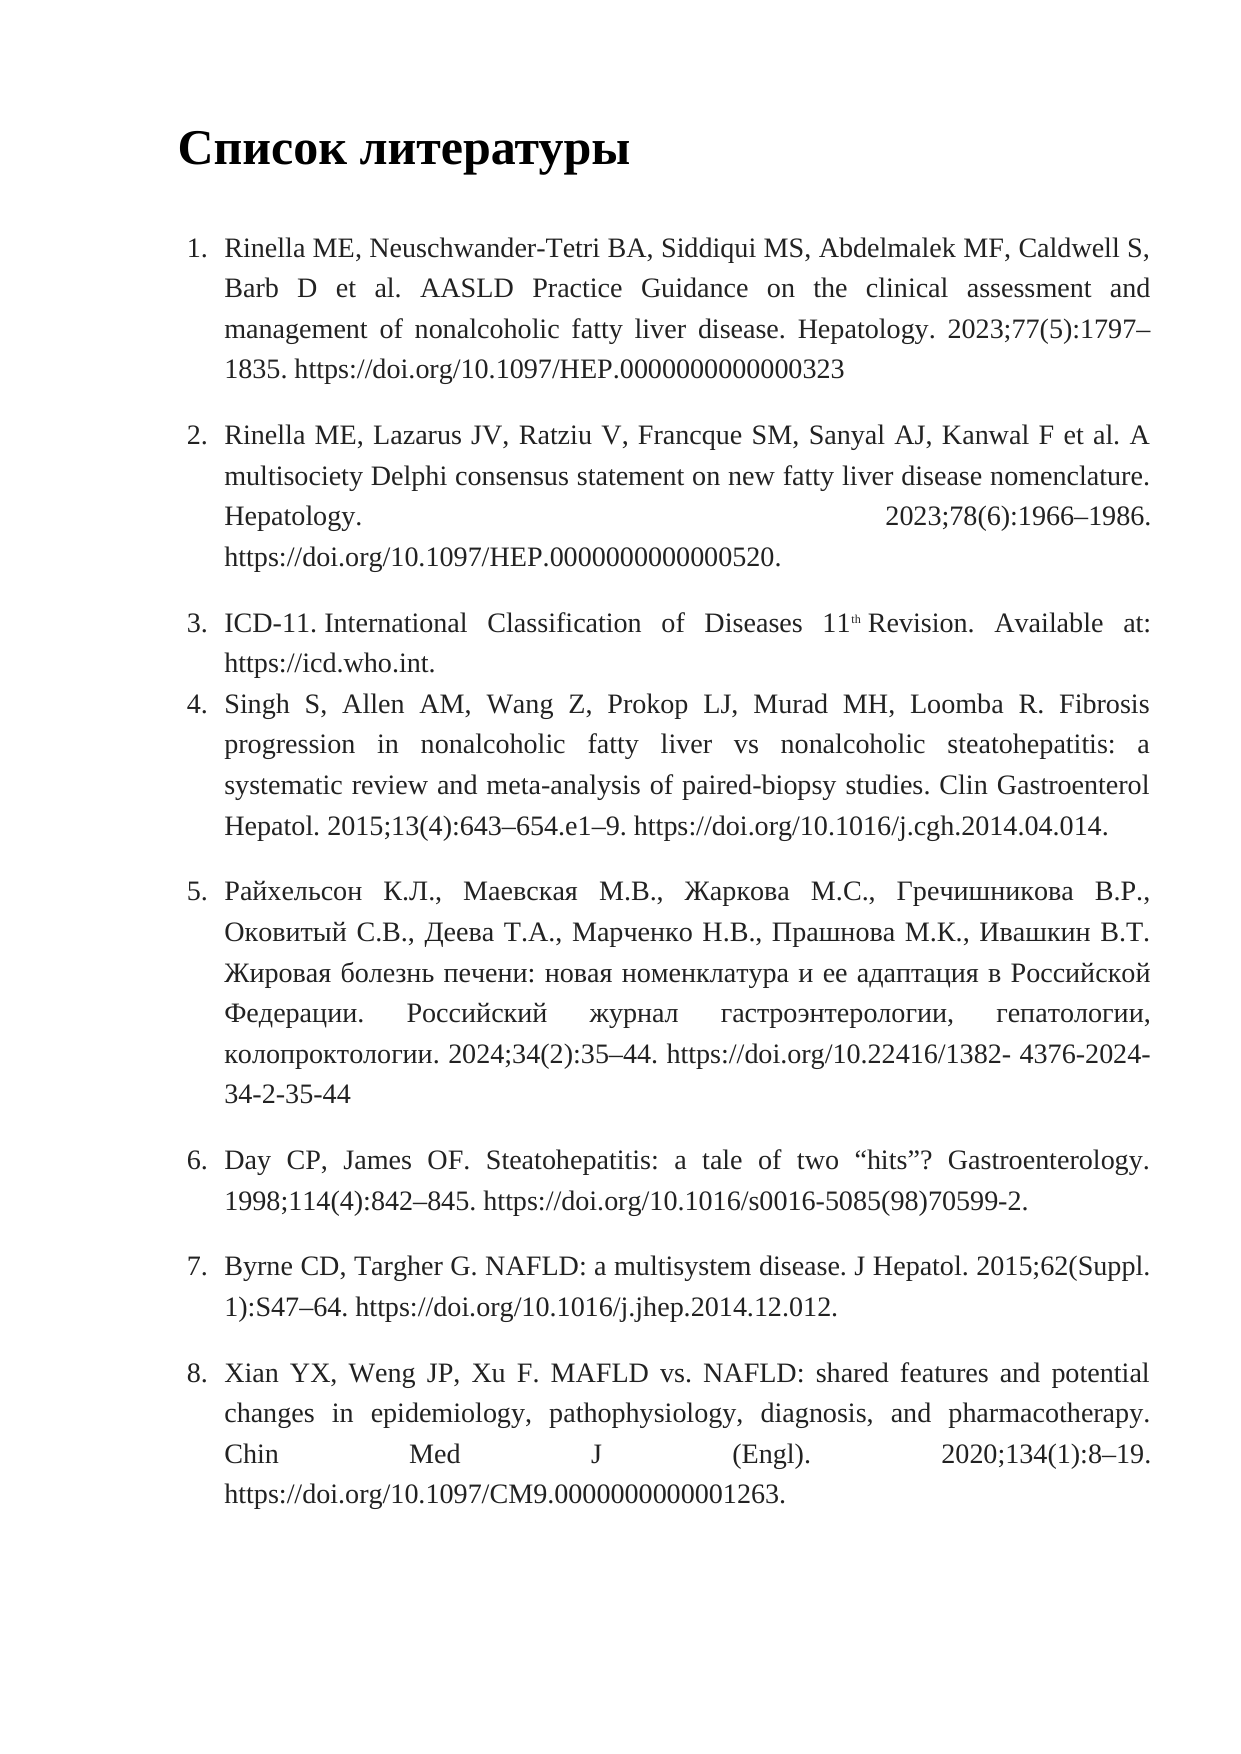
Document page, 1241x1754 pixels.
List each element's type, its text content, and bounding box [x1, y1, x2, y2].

list Райхельсон К.Л., Маевская М.В., Жаркова М.С., Гречишникова В.Р., Оковитый С.В., Деева Т.А., Марченко Н.В., Прашнова М.К., Ивашкин В.Т. Жировая болезнь печени: новая номенклатура и ее адаптация в Российской Федерации. Российский журнал гастроэнтерологии, гепатологии, колопроктологии. 2024;34(2):35–44. https://doi.org/10.22416/1382- 4376-2024-34-2-35-44 [187, 866, 1152, 1110]
list Xian YX, Weng JP, Xu F. MAFLD vs. NAFLD: shared features and potential changes in epidemiology, pathophysiology, diagnosis, and pharmacotherapy. Chin Med J (Engl). 2020;134(1):8–19. https://doi.org/10.1097/CM9.0000000000001263. [187, 1347, 1152, 1510]
list Rinella ME, Neuschwander-Tetri BA, Siddiqui MS, Abdelmalek MF, Caldwell S, Barb D et al. AASLD Practice Guidance on the clinical assessment and management of nonalcoholic fatty liver disease. Hepatology. 2023;77(5):1797–1835. https://doi.org/10.1097/HEP.0000000000000323 [187, 222, 1152, 385]
list Byrne CD, Targher G. NAFLD: a multisystem disease. J Hepatol. 2015;62(Suppl. 1):S47–64. https://doi.org/10.1016/j.jhep.2014.12.012. [187, 1241, 1152, 1322]
list ICD-11. International Classification of Diseases 11th Revision. Available at: https://icd.who.int. [187, 597, 1152, 679]
list Singh S, Allen AM, Wang Z, Prokop LJ, Murad MH, Loomba R. Fibrosis progression in nonalcoholic fatty liver vs nonalcoholic steatohepatitis: a systematic review and meta-analysis of paired-biopsy studies. Clin Gastroenterol Hepatol. 2015;13(4):643–654.e1–9. https://doi.org/10.1016/j.cgh.2014.04.014. [187, 679, 1152, 841]
list Rinella ME, Lazarus JV, Ratziu V, Francque SM, Sanyal AJ, Kanwal F et al. A multisociety Delphi consensus statement on new fatty liver disease nomenclature. Hepatology. 2023;78(6):1966–1986. https://doi.org/10.1097/HEP.0000000000000520. [187, 410, 1152, 572]
text Список литературы [177, 118, 1152, 176]
list Day CP, James OF. Steatohepatitis: a tale of two “hits”? Gastroenterology. 1998;114(4):842–845. https://doi.org/10.1016/s0016-5085(98)70599-2. [187, 1135, 1152, 1216]
